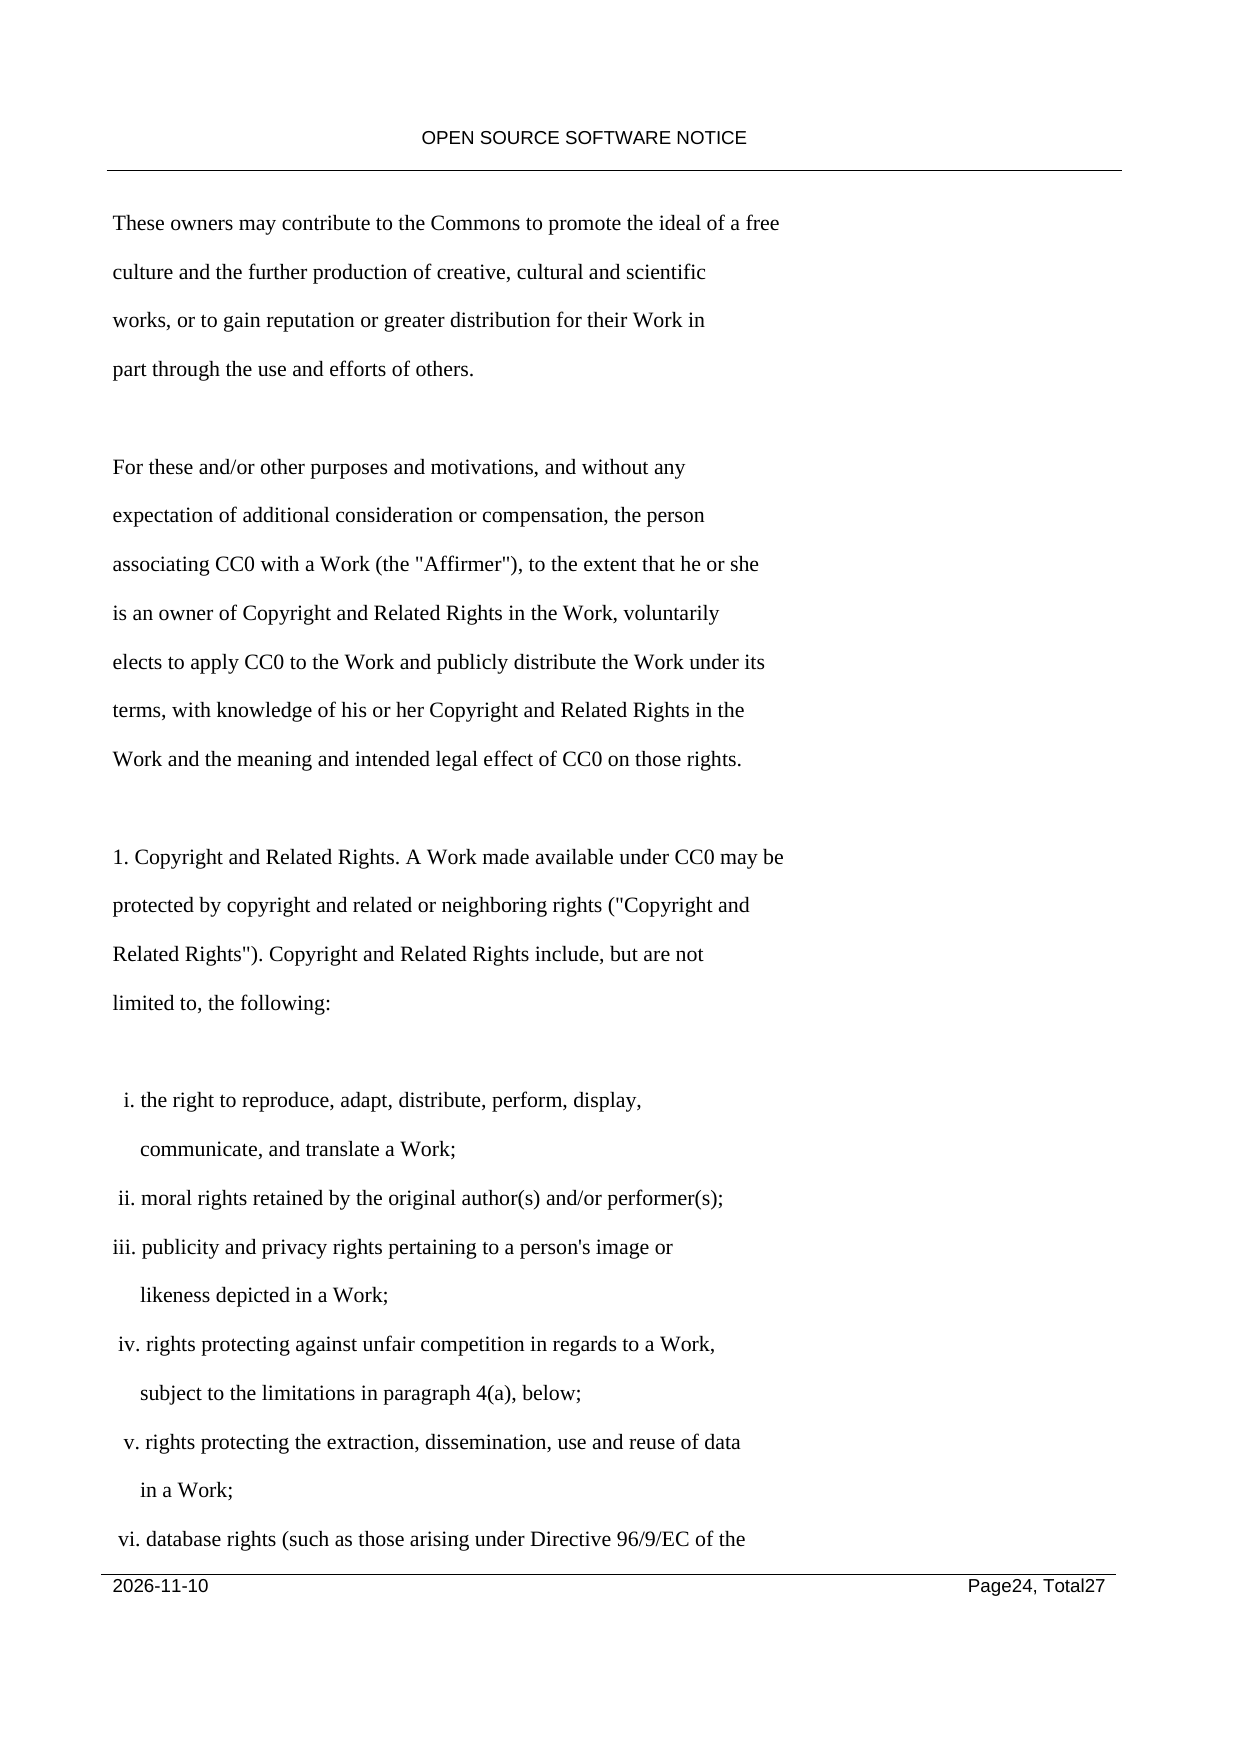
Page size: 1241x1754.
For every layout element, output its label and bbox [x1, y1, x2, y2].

text [112, 206, 1128, 1555]
